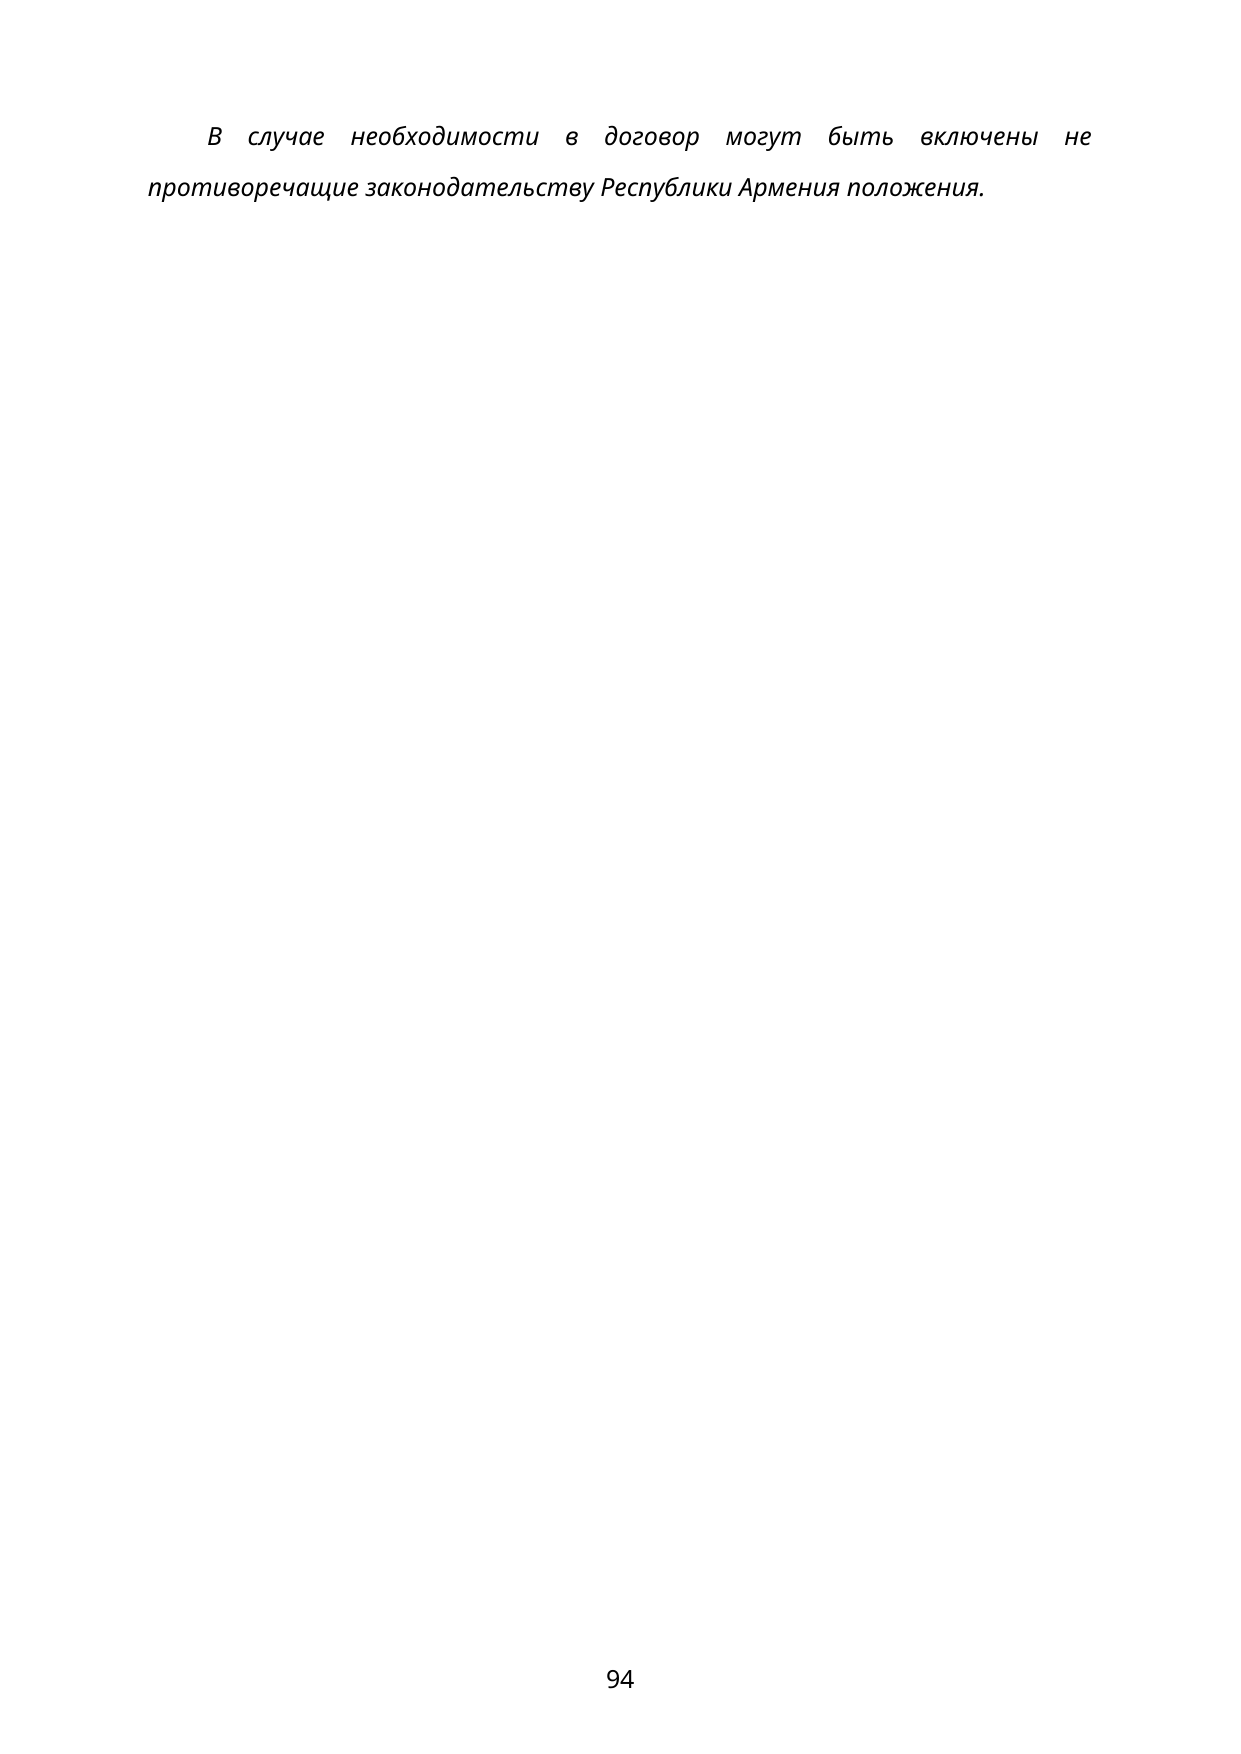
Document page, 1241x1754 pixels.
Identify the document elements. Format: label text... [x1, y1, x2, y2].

text В случае необходимости в договор могут быть включены не противоречащие законодательству Республики Армения положения. [148, 118, 1092, 203]
